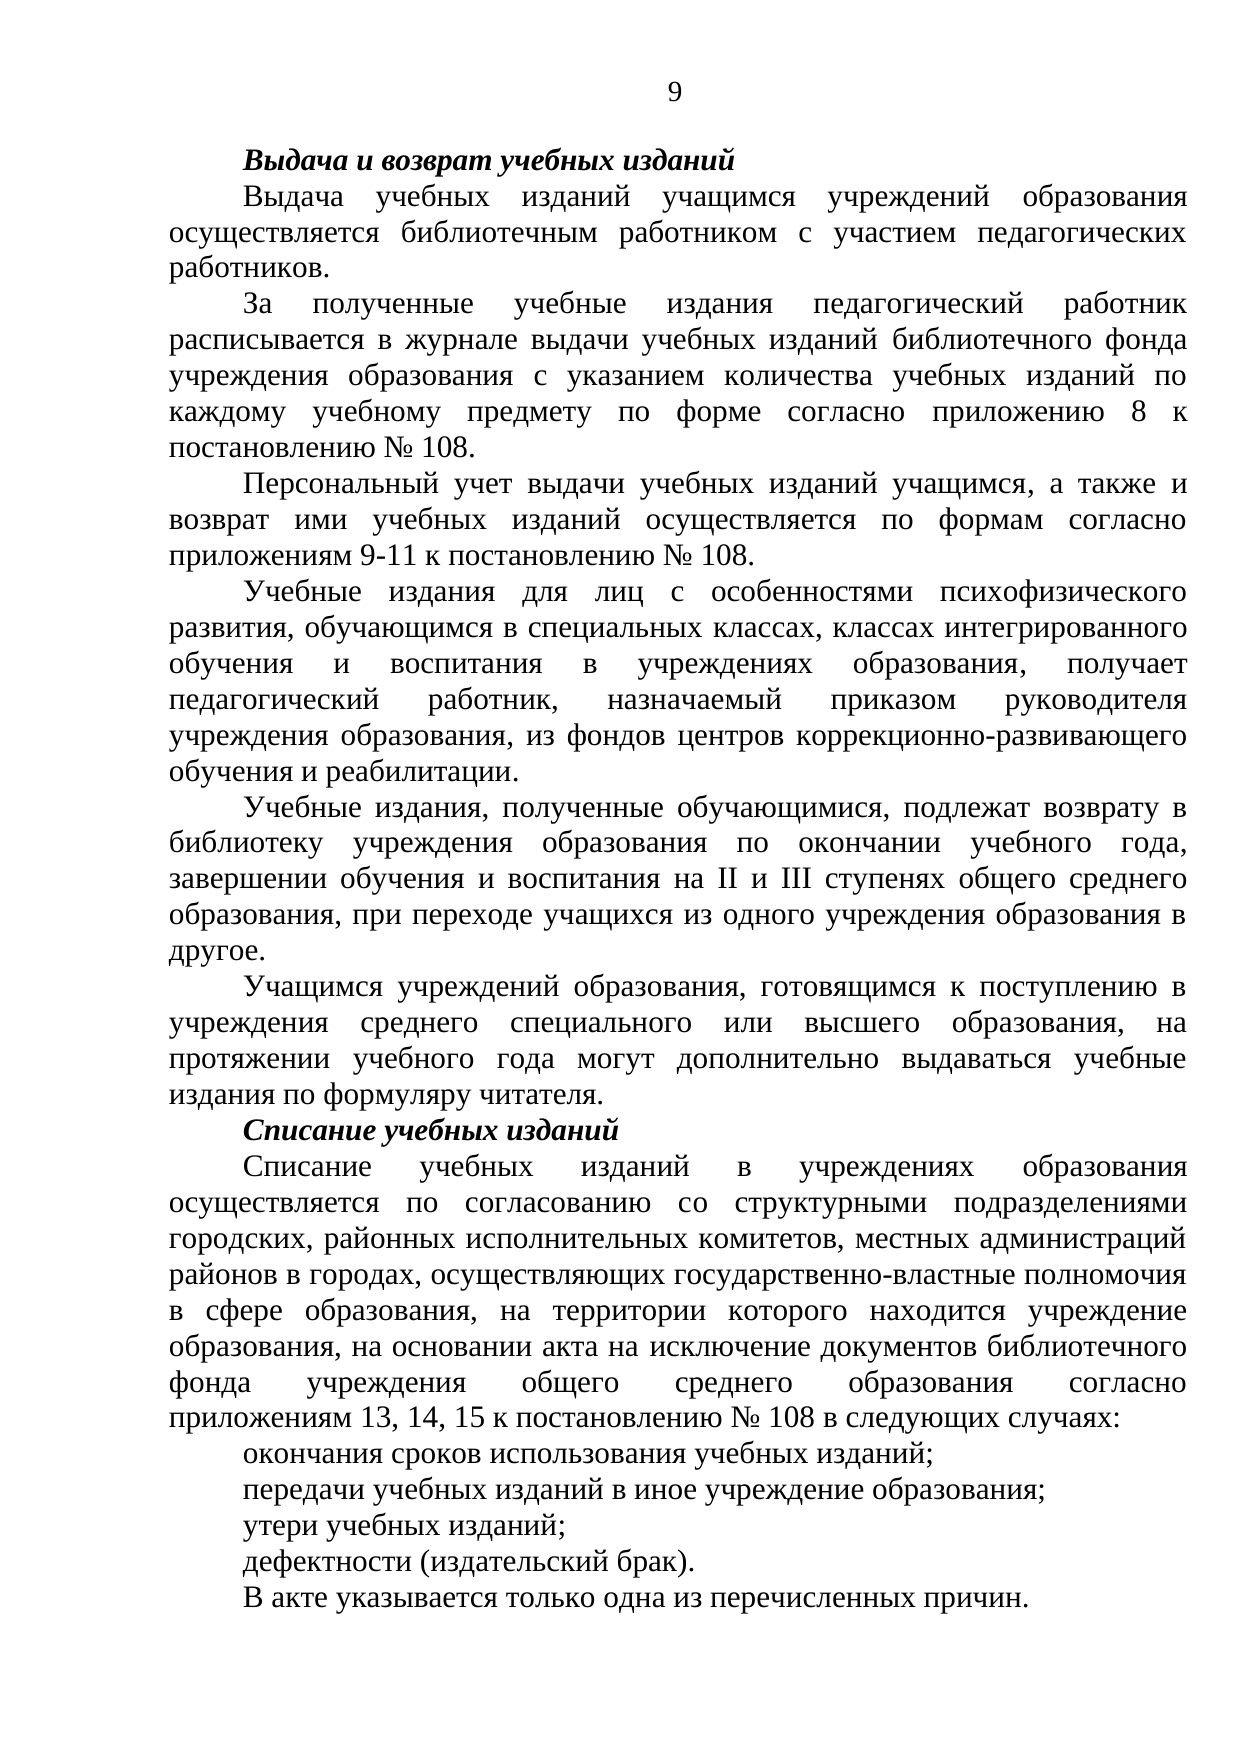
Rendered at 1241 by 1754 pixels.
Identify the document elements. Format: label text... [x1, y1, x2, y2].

text Списание учебных изданий в учреждениях образования осуществляется по согласованию со структурными подразделениями городских, районных исполнительных комитетов, местных администраций районов в городах, осуществляющих государственно-властные полномочия в сфере образования, на территории которого находится учреждение образования, на основании акта на исключение документов библиотечного фонда учреждения общего среднего образования согласно приложениям 13, 14, 15 к постановлению № 108 в следующих случаях: [169, 1147, 1188, 1435]
text Выдача и возврат учебных изданий [169, 141, 1188, 177]
text Списание учебных изданий [169, 1111, 1188, 1147]
text В акте указывается только одна из перечисленных причин. [169, 1578, 1188, 1614]
text За полученные учебные издания педагогический работник расписывается в журнале выдачи учебных изданий библиотечного фонда учреждения образования с указанием количества учебных изданий по каждому учебному предмету по форме согласно приложению 8 к постановлению № 108. [169, 285, 1188, 464]
text Учебные издания для лиц с особенностями психофизического развития, обучающимся в специальных классах, классах интегрированного обучения и воспитания в учреждениях образования, получает педагогический работник, назначаемый приказом руководителя учреждения образования, из фондов центров коррекционно-развивающего обучения и реабилитации. [169, 572, 1188, 788]
text Учебные издания, полученные обучающимися, подлежат возврату в библиотеку учреждения образования по окончании учебного года, завершении обучения и воспитания на II и III ступенях общего среднего образования, при переходе учащихся из одного учреждения образования в другое. [169, 788, 1188, 967]
text дефектности (издательский брак). [169, 1542, 1188, 1578]
text Учащимся учреждений образования, готовящимся к поступлению в учреждения среднего специального или высшего образования, на протяжении учебного года могут дополнительно выдаваться учебные издания по формуляру читателя. [169, 967, 1188, 1111]
text окончания сроков использования учебных изданий; [169, 1435, 1188, 1471]
text утери учебных изданий; [169, 1507, 1188, 1542]
text передачи учебных изданий в иное учреждение образования; [169, 1471, 1188, 1507]
text Выдача учебных изданий учащимся учреждений образования осуществляется библиотечным работником с участием педагогических работников. [169, 177, 1188, 285]
text Персональный учет выдачи учебных изданий учащимся, а также и возврат ими учебных изданий осуществляется по формам согласно приложениям 9-11 к постановлению № 108. [169, 464, 1188, 572]
